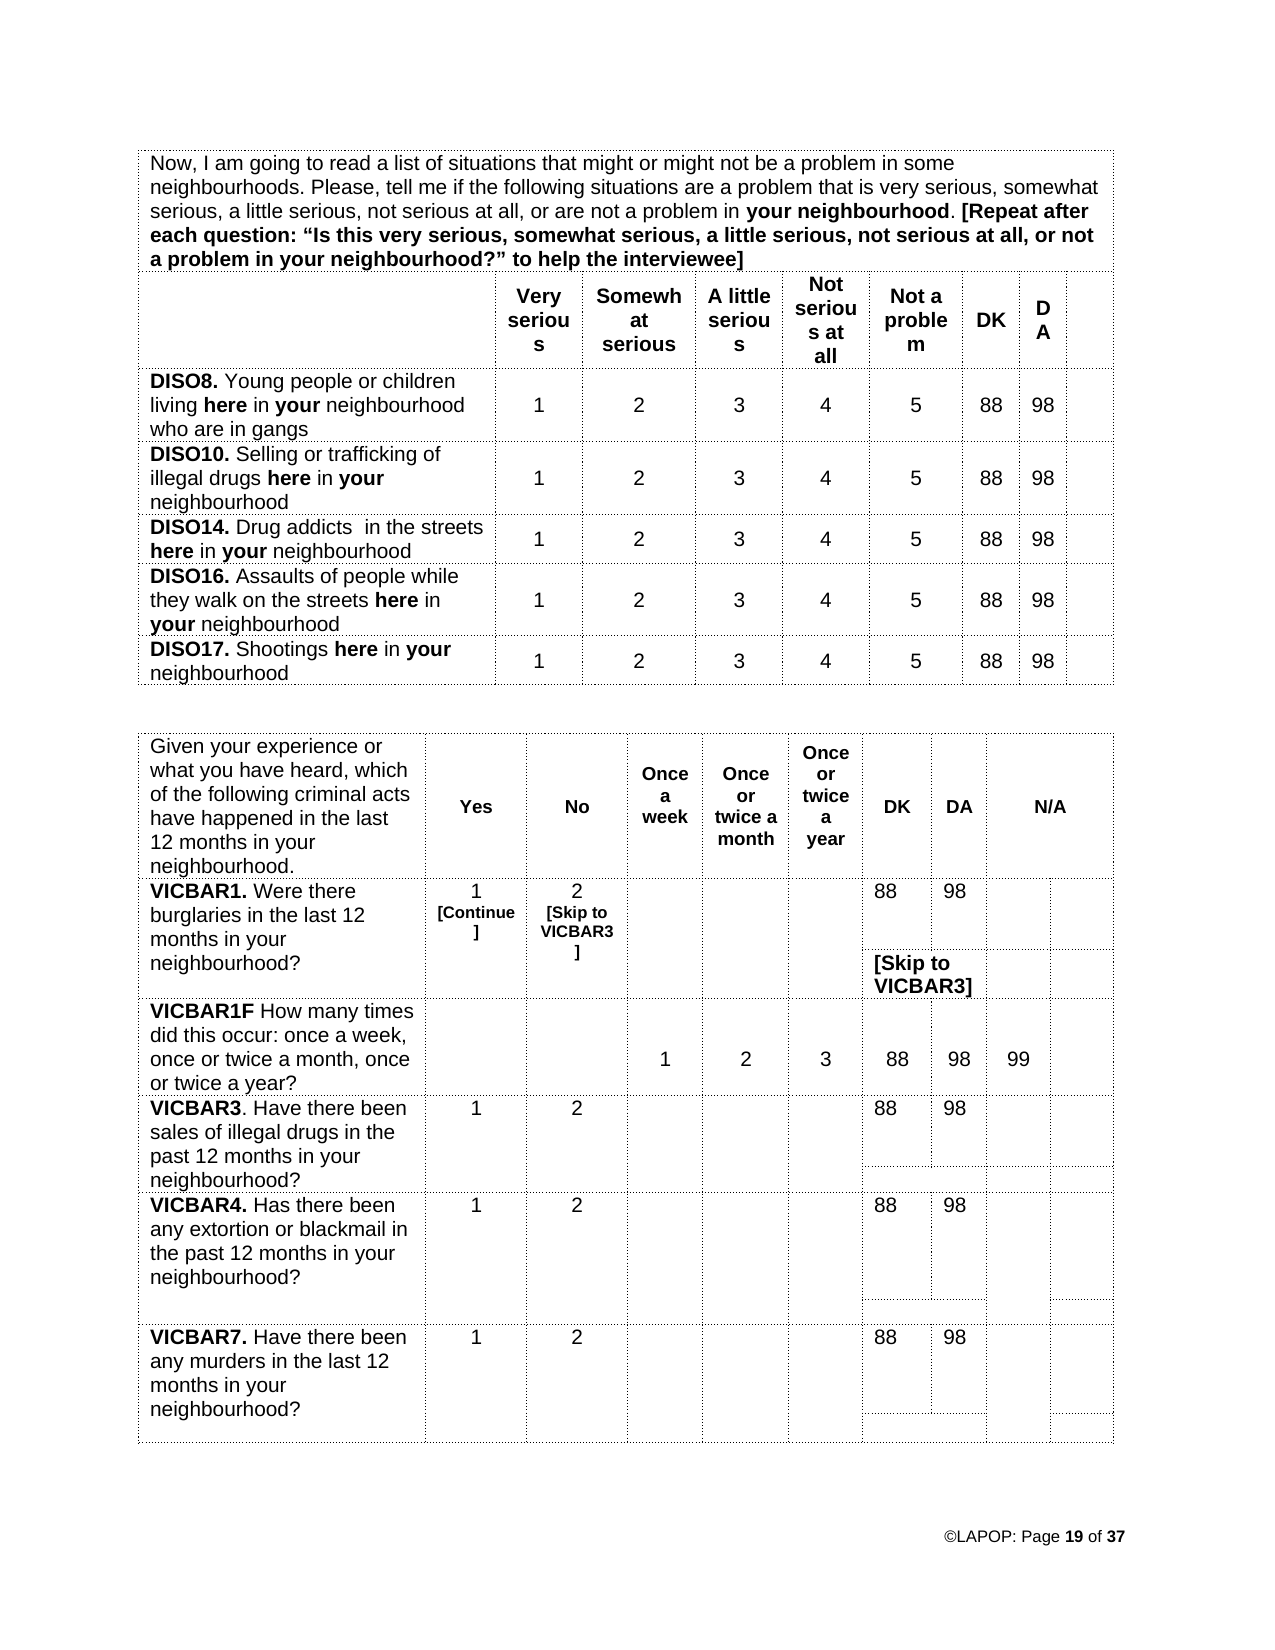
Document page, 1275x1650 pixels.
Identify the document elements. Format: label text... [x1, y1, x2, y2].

table_cell [1050, 1095, 1114, 1166]
table_cell 4 [783, 368, 869, 441]
table_header Given your experience or what you have heard, which of the following criminal acts have happened in the last 12 months in your neighbourhood. [139, 733, 425, 878]
table_cell 98 [1019, 514, 1067, 562]
table_cell 3 [696, 368, 782, 441]
table_cell 4 [783, 563, 869, 635]
table_cell [1050, 1413, 1114, 1442]
table_cell 88 [863, 1095, 932, 1166]
table_cell 88 [963, 563, 1019, 635]
table_cell DISO14. Drug addicts in the streets here in your neighbourhood [139, 514, 495, 562]
table_header DK [863, 733, 932, 878]
table_cell [627, 878, 703, 998]
table_cell 88 [963, 441, 1019, 513]
table_cell 4 [783, 635, 869, 684]
table_cell [703, 1192, 789, 1324]
table_cell DISO17. Shootings here in your neighbourhood [139, 635, 495, 684]
table_cell 88 [963, 635, 1019, 684]
table_cell 98 [932, 1324, 987, 1413]
table_cell [1067, 271, 1114, 368]
table_cell 3 [789, 998, 863, 1095]
table_cell [627, 1095, 703, 1192]
table_cell DK [963, 271, 1019, 368]
table_cell [627, 1324, 703, 1442]
table_cell 3 [696, 635, 782, 684]
table_cell [863, 1413, 987, 1442]
table_cell 4 [783, 441, 869, 513]
table_cell A little serious [696, 271, 782, 368]
table_cell [139, 271, 495, 368]
table_cell 5 [869, 635, 963, 684]
table_cell [1050, 1324, 1114, 1413]
table_cell [703, 1324, 789, 1442]
table_cell [789, 1095, 863, 1192]
table_header No [527, 733, 627, 878]
table_cell DISO10. Selling or trafficking of illegal drugs here in your neighbourhood [139, 441, 495, 513]
table_cell 2 [582, 563, 696, 635]
table_cell 98 [932, 1095, 987, 1166]
table_cell [987, 1324, 1050, 1442]
table_cell 98 [932, 998, 987, 1095]
table_cell 88 [863, 878, 932, 949]
table_cell [703, 878, 789, 998]
table_header Once or twice a month [703, 733, 789, 878]
table_cell 1 [425, 1095, 527, 1192]
table_cell 1 [495, 441, 582, 513]
table_cell [1067, 514, 1114, 562]
table_cell 1 [627, 998, 703, 1095]
table_cell DISO8. Young people or children living here in your neighbourhood who are in gangs [139, 368, 495, 441]
table_cell [987, 1192, 1050, 1324]
table_header Now, I am going to read a list of situations that might or might not be a problem in some neighbourhoods. Please, tell me if the following situations are a problem that is very serious, somewhat serious, a little serious, not serious at all, or are not a problem in your neighbourhood. [Repeat after each question: “Is this very serious, somewhat serious, a little serious, not serious at all, or not a problem in your neighbourhood?” to help the interviewee] [139, 150, 1114, 271]
table_cell 1 [425, 1192, 527, 1324]
table_cell 5 [869, 514, 963, 562]
table_cell 1 [495, 514, 582, 562]
table_cell Not a problem [869, 271, 963, 368]
table_cell [527, 998, 627, 1095]
table_header Yes [425, 733, 527, 878]
table_cell Very serious [495, 271, 582, 368]
table_cell 5 [869, 368, 963, 441]
table_cell [1067, 635, 1114, 684]
table_cell [425, 998, 527, 1095]
table_cell 1 [495, 563, 582, 635]
table_cell 88 [963, 514, 1019, 562]
table_cell 98 [1019, 368, 1067, 441]
table_cell 2 [703, 998, 789, 1095]
table_cell 88 [863, 998, 932, 1095]
table_cell [1050, 1299, 1114, 1324]
table_cell 1 [495, 635, 582, 684]
table_cell 4 [783, 514, 869, 562]
table_cell 98 [932, 878, 987, 949]
table_cell Somewhat serious [582, 271, 696, 368]
table_cell 2 [582, 514, 696, 562]
table_cell 99 [987, 998, 1050, 1095]
table_cell [1067, 563, 1114, 635]
table_cell 98 [1019, 441, 1067, 513]
table_cell [627, 1192, 703, 1324]
table_cell [987, 1095, 1050, 1166]
table_cell [Skip to VICBAR3] [863, 949, 987, 998]
table_cell VICBAR1. Were there burglaries in the last 12 months in your neighbourhood? [139, 878, 425, 998]
table_cell [1067, 441, 1114, 513]
table_cell 2 [582, 368, 696, 441]
table_cell [987, 1166, 1050, 1192]
table_cell 2 [582, 441, 696, 513]
table_cell 3 [696, 563, 782, 635]
table_cell 5 [869, 441, 963, 513]
table_cell VICBAR7. Have there been any murders in the last 12 months in your neighbourhood? [139, 1324, 425, 1442]
table_cell 3 [696, 441, 782, 513]
table_cell [1050, 1166, 1114, 1192]
table_cell DISO16. Assaults of people while they walk on the streets here in your neighbourhood [139, 563, 495, 635]
table_cell Not serious at all [783, 271, 869, 368]
table_cell VICBAR3. Have there been sales of illegal drugs in the past 12 months in your neighbourhood? [139, 1095, 425, 1192]
table_cell [789, 878, 863, 998]
table_cell [1050, 949, 1114, 998]
table_cell VICBAR1F How many times did this occur: once a week, once or twice a month, once or twice a year? [139, 998, 425, 1095]
table_cell 2 [527, 1192, 627, 1324]
table_cell 5 [869, 563, 963, 635]
table_cell [703, 1095, 789, 1192]
table_cell 88 [963, 368, 1019, 441]
table_header N/A [987, 733, 1114, 878]
table_cell 1 [Continue] [425, 878, 527, 998]
table_cell [789, 1324, 863, 1442]
table_cell VICBAR4. Has there been any extortion or blackmail in the past 12 months in your neighbourhood? [139, 1192, 425, 1324]
table_cell 1 [495, 368, 582, 441]
table_cell 98 [932, 1192, 987, 1299]
table_cell 1 [425, 1324, 527, 1442]
table_cell [863, 1166, 987, 1192]
table_cell [1050, 1192, 1114, 1299]
table_cell 2 [Skip to VICBAR3] [527, 878, 627, 998]
table_cell 2 [527, 1324, 627, 1442]
table_cell 98 [1019, 563, 1067, 635]
table_cell 98 [1019, 635, 1067, 684]
table_header DA [932, 733, 987, 878]
table_cell [987, 878, 1050, 949]
table_cell 2 [527, 1095, 627, 1192]
table_cell 2 [582, 635, 696, 684]
table_cell [1050, 998, 1114, 1095]
table_cell [1050, 878, 1114, 949]
table_cell DA [1019, 271, 1067, 368]
table_cell [863, 1299, 987, 1324]
table_header Once or twice a year [789, 733, 863, 878]
table_cell [987, 949, 1050, 998]
table_cell [1067, 368, 1114, 441]
table_cell 88 [863, 1192, 932, 1299]
table_cell [789, 1192, 863, 1324]
table_cell 88 [863, 1324, 932, 1413]
table_header Once a week [627, 733, 703, 878]
table_cell 3 [696, 514, 782, 562]
